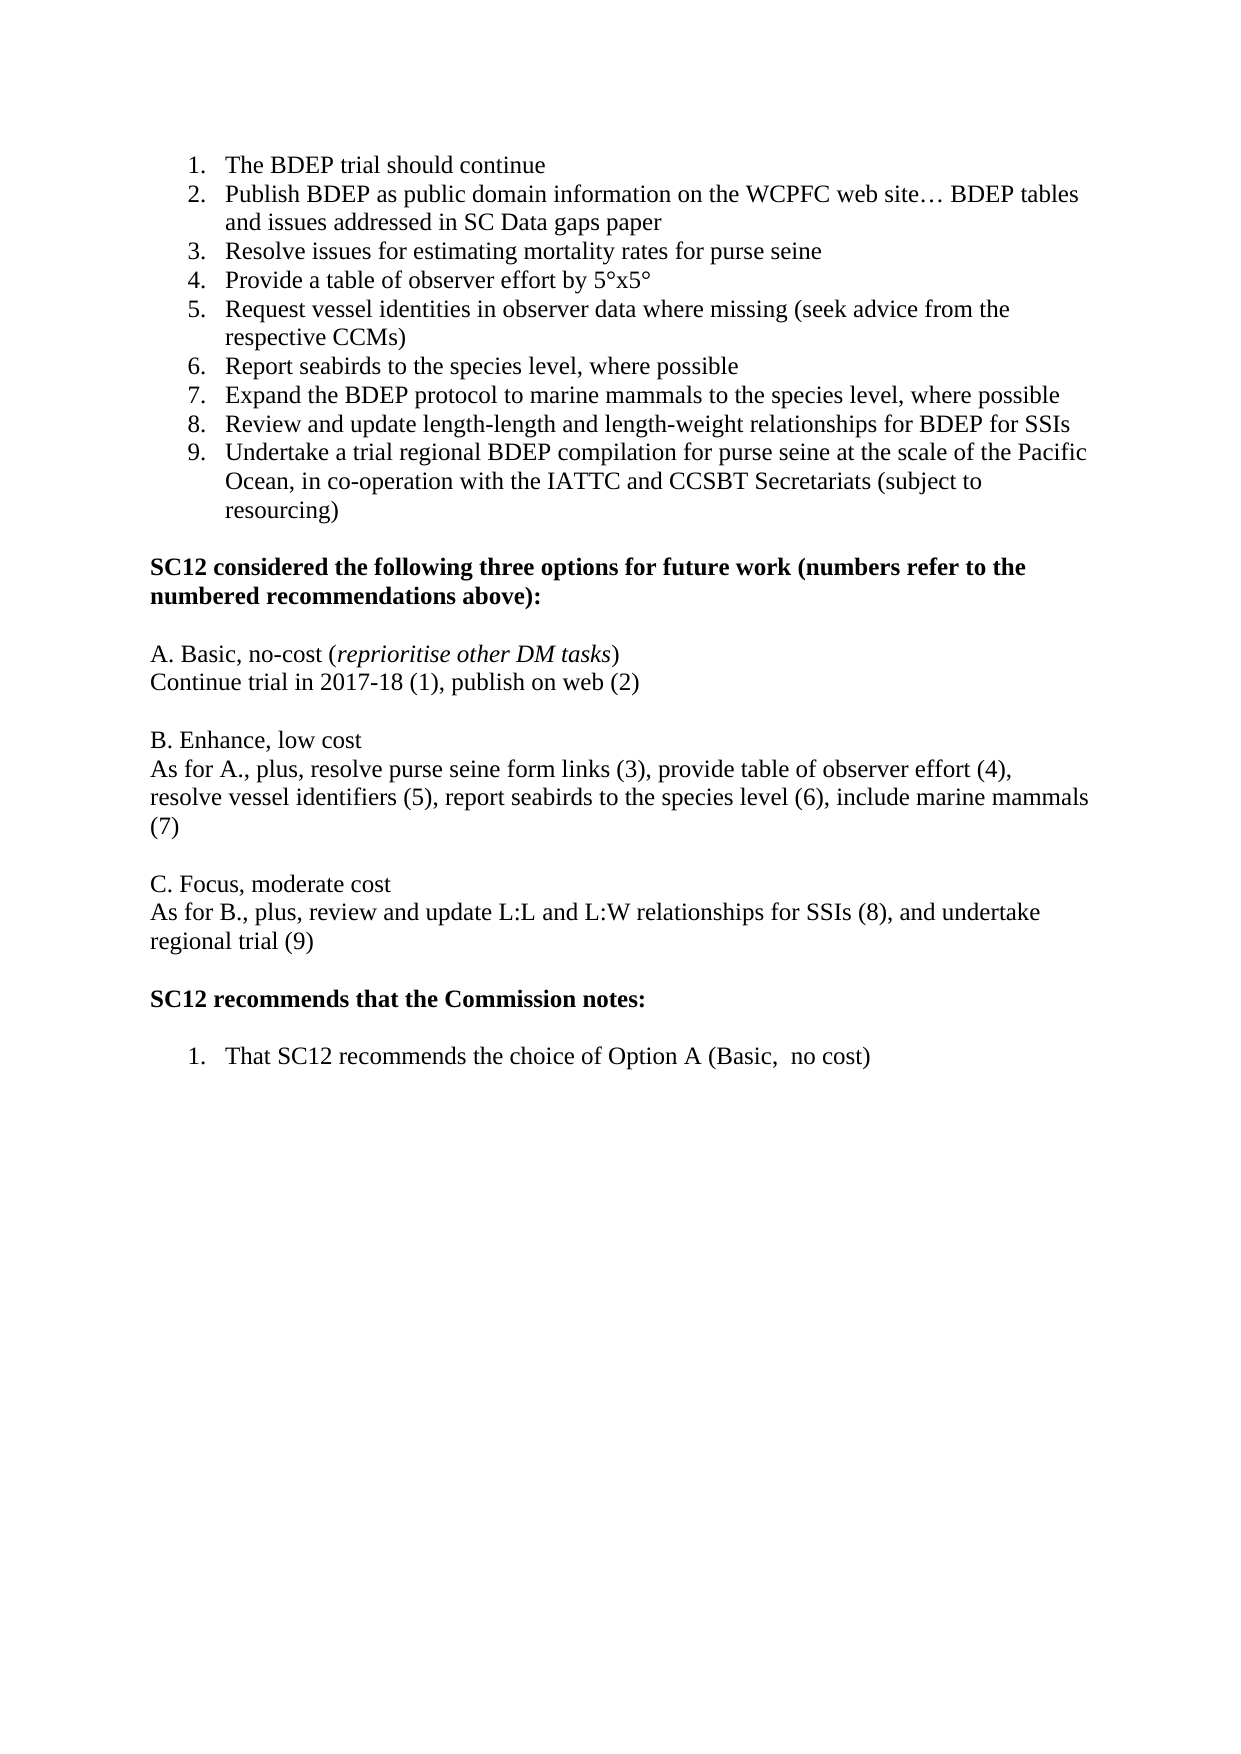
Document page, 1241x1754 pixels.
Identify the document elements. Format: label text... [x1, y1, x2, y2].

list Provide a table of observer effort by 5°x5° [187, 265, 1090, 294]
list Report seabirds to the species level, where possible [187, 351, 1090, 380]
text As for A., plus, resolve purse seine form links (3), provide table of observer effort (4), resolve vessel identifiers (5), report seabirds to the species level (6), include marine mammals (7) [150, 754, 1090, 840]
list Request vessel identities in observer data where missing (seek advice from the respective CCMs) [187, 294, 1090, 351]
text Continue trial in 2017-18 (1), publish on web (2) [150, 667, 1090, 696]
list Expand the BDEP protocol to marine mammals to the species level, where possible [187, 380, 1090, 409]
list Undertake a trial regional BDEP compilation for purse seine at the scale of the Pacific Ocean, in co-operation with the IATTC and CCSBT Secretariats (subject to resourcing) [187, 437, 1090, 524]
list Publish BDEP as public domain information on the WCPFC web site… BDEP tables and issues addressed in SC Data gaps paper [187, 179, 1090, 236]
text As for B., plus, review and update L:L and L:W relationships for SSIs (8), and undertake regional trial (9) [150, 897, 1090, 955]
text SC12 considered the following three options for future work (numbers refer to the numbered recommendations above): [150, 552, 1090, 610]
list Resolve issues for estimating mortality rates for purse seine [187, 236, 1090, 265]
list That SC12 recommends the choice of Option A (Basic, no cost) [187, 1041, 1090, 1070]
list The BDEP trial should continue [187, 150, 1090, 179]
list Review and update length-length and length-weight relationships for BDEP for SSIs [187, 409, 1090, 437]
text A. Basic, no-cost (reprioritise other DM tasks) [150, 639, 1090, 667]
text B. Enhance, low cost [150, 725, 1090, 754]
text C. Focus, moderate cost [150, 869, 1090, 897]
text SC12 recommends that the Commission notes: [150, 984, 1090, 1012]
